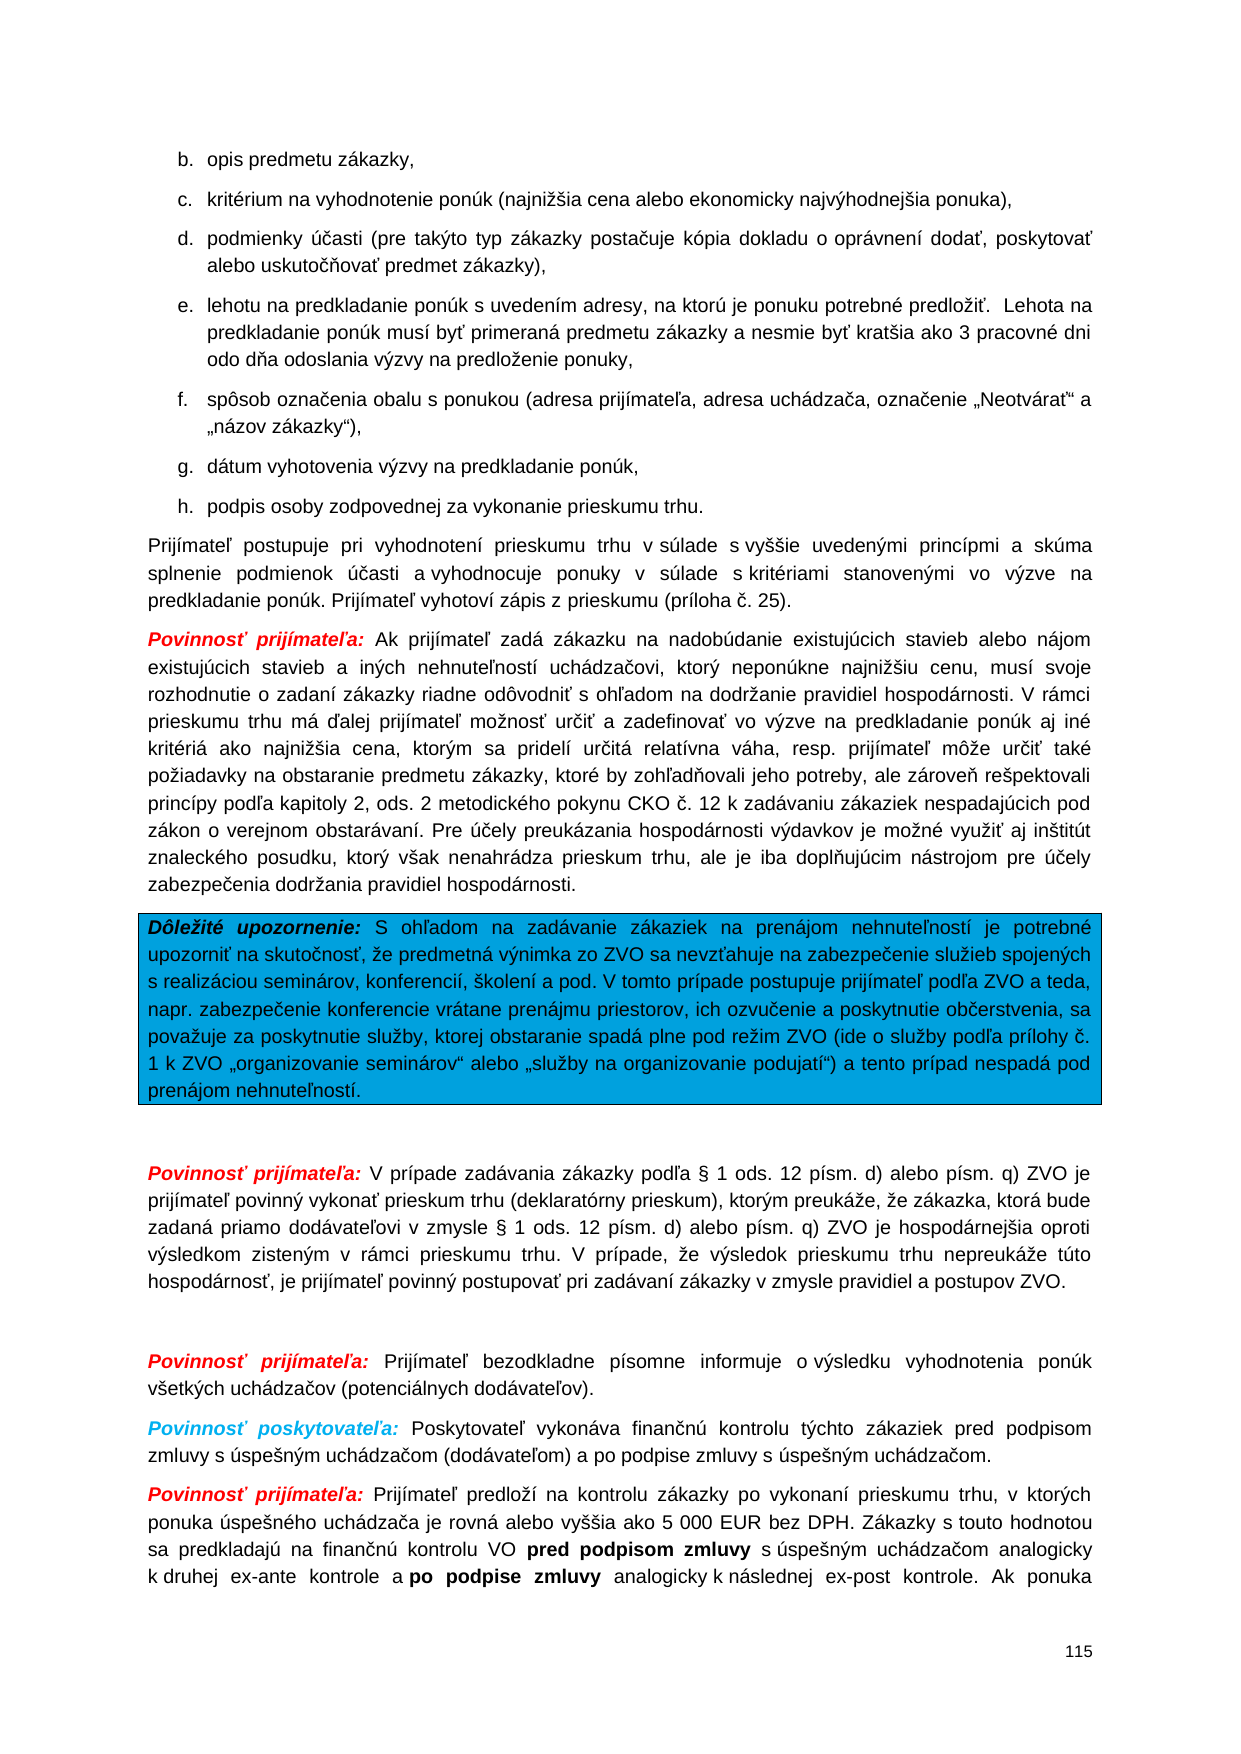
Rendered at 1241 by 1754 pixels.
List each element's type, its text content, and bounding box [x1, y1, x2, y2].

text Povinnosť poskytovateľa: Poskytovateľ vykonáva finančnú kontrolu týchto zákaziek pred podpisom zmluvy s úspešným uchádzačom (dodávateľom) a po podpise zmluvy s úspešným uchádzačom. [148, 1416, 1092, 1466]
list opis predmetu zákazky, [177, 148, 1092, 170]
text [148, 1483, 1092, 1588]
text Prijímateľ postupuje pri vyhodnotení prieskumu trhu v súlade s vyššie uvedenými princípmi a skúma splnenie podmienok účasti a vyhodnocuje ponuky v súlade s kritériami stanovenými vo výzve na predkladanie ponúk. Prijímateľ vyhotoví zápis z prieskumu (príloha č. 25). [148, 534, 1092, 611]
list spôsob označenia obalu s ponukou (adresa prijímateľa, adresa uchádzača, označenie „Neotvárať“ a „názov zákazky“), [177, 388, 1092, 438]
list lehotu na predkladanie ponúk s uvedením adresy, na ktorú je ponuku potrebné predložiť. Lehota na predkladanie ponúk musí byť primeraná predmetu zákazky a nesmie byť kratšia ako 3 pracovné dni odo dňa odoslania výzvy na predloženie ponuky, [177, 294, 1092, 371]
list podmienky účasti (pre takýto typ zákazky postačuje kópia dokladu o oprávnení dodať, poskytovať alebo uskutočňovať predmet zákazky), [177, 227, 1092, 277]
text Povinnosť prijímateľa: Prijímateľ bezodkladne písomne informuje o výsledku vyhodnotenia ponúk všetkých uchádzačov (potenciálnych dodávateľov). [148, 1349, 1092, 1399]
text Povinnosť prijímateľa: Ak prijímateľ zadá zákazku na nadobúdanie existujúcich stavieb alebo nájom existujúcich stavieb a iných nehnuteľností uchádzačovi, ktorý neponúkne najnižšiu cenu, musí svoje rozhodnutie o zadaní zákazky riadne odôvodniť s ohľadom na dodržanie pravidiel hospodárnosti. V rámci prieskumu trhu má ďalej prijímateľ možnosť určiť a zadefinovať vo výzve na predkladanie ponúk aj iné kritériá ako najnižšia cena, ktorým sa pridelí určitá relatívna váha, resp. prijímateľ môže určiť také požiadavky na obstaranie predmetu zákazky, ktoré by zohľadňovali jeho potreby, ale zároveň rešpektovali princípy podľa kapitoly 2, ods. 2 metodického pokynu CKO č. 12 k zadávaniu zákaziek nespadajúcich pod zákon o verejnom obstarávaní. Pre účely preukázania hospodárnosti výdavkov je možné využiť aj inštitút znaleckého posudku, ktorý však nenahrádza prieskum trhu, ale je iba doplňujúcim nástrojom pre účely zabezpečenia dodržania pravidiel hospodárnosti. [148, 628, 1092, 896]
list dátum vyhotovenia výzvy na predkladanie ponúk, [177, 455, 1092, 478]
text Povinnosť prijímateľa: V prípade zadávania zákazky podľa § 1 ods. 12 písm. d) alebo písm. q) ZVO je prijímateľ povinný vykonať prieskum trhu (deklaratórny prieskum), ktorým preukáže, že zákazka, ktorá bude zadaná priamo dodávateľovi v zmysle § 1 ods. 12 písm. d) alebo písm. q) ZVO je hospodárnejšia oproti výsledkom zisteným v rámci prieskumu trhu. V prípade, že výsledok prieskumu trhu nepreukáže túto hospodárnosť, je prijímateľ povinný postupovať pri zadávaní zákazky v zmysle pravidiel a postupov ZVO. [148, 1161, 1092, 1293]
text Dôležité upozornenie: S ohľadom na zadávanie zákaziek na prenájom nehnuteľností je potrebné upozorniť na skutočnosť, že predmetná výnimka zo ZVO sa nevzťahuje na zabezpečenie služieb spojených s realizáciou seminárov, konferencií, školení a pod. V tomto prípade postupuje prijímateľ podľa ZVO a teda, napr. zabezpečenie konferencie vrátane prenájmu priestorov, ich ozvučenie a poskytnutie občerstvenia, sa považuje za poskytnutie služby, ktorej obstaranie spadá plne pod režim ZVO (ide o služby podľa prílohy č. 1 k ZVO „organizovanie seminárov“ alebo „služby na organizovanie podujatí“) a tento prípad nespadá pod prenájom nehnuteľností. [139, 914, 1101, 1104]
list podpis osoby zodpovednej za vykonanie prieskumu trhu. [177, 494, 1092, 517]
list kritérium na vyhodnotenie ponúk (najnižšia cena alebo ekonomicky najvýhodnejšia ponuka), [177, 187, 1092, 210]
